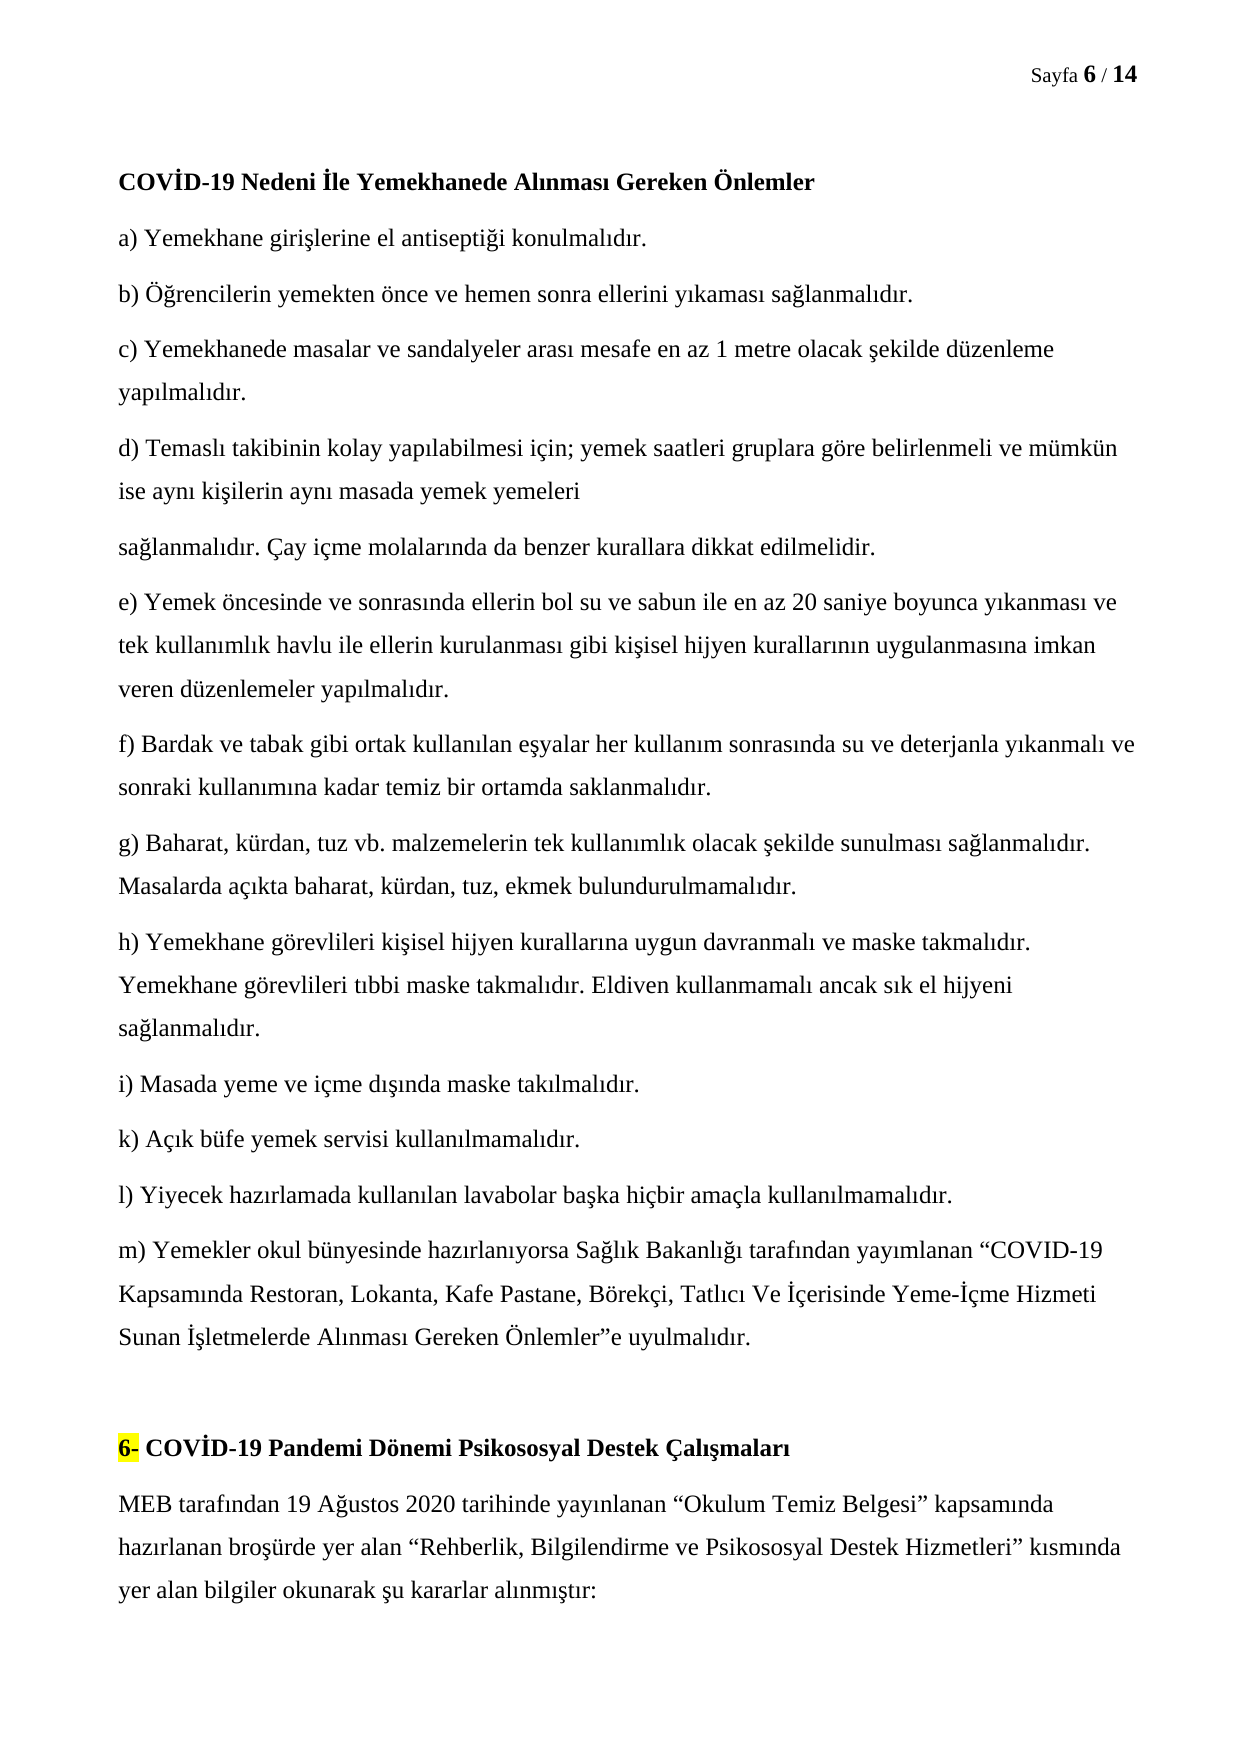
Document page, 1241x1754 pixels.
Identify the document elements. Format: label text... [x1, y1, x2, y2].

text a) Yemekhane girişlerine el antiseptiği konulmalıdır. [118, 223, 1137, 252]
text sağlanmalıdır. Çay içme molalarında da benzer kurallara dikkat edilmelidir. [118, 532, 1137, 561]
text h) Yemekhane görevlileri kişisel hijyen kurallarına uygun davranmalı ve maske takmalıdır. Yemekhane görevlileri tıbbi maske takmalıdır. Eldiven kullanmamalı ancak sık el hijyeni sağlanmalıdır. [118, 927, 1137, 1042]
text d) Temaslı takibinin kolay yapılabilmesi için; yemek saatleri gruplara göre belirlenmeli ve mümkün ise aynı kişilerin aynı masada yemek yemeleri [118, 433, 1137, 505]
text MEB tarafından 19 Ağustos 2020 tarihinde yayınlanan “Okulum Temiz Belgesi” kapsamında hazırlanan broşürde yer alan “Rehberlik, Bilgilendirme ve Psikososyal Destek Hizmetleri” kısmında yer alan bilgiler okunarak şu kararlar alınmıştır: [118, 1489, 1137, 1604]
text e) Yemek öncesinde ve sonrasında ellerin bol su ve sabun ile en az 20 saniye boyunca yıkanması ve tek kullanımlık havlu ile ellerin kurulanması gibi kişisel hijyen kurallarının uygulanmasına imkan veren düzenlemeler yapılmalıdır. [118, 587, 1137, 702]
text g) Baharat, kürdan, tuz vb. malzemelerin tek kullanımlık olacak şekilde sunulması sağlanmalıdır. Masalarda açıkta baharat, kürdan, tuz, ekmek bulundurulmamalıdır. [118, 828, 1137, 900]
text k) Açık büfe yemek servisi kullanılmamalıdır. [118, 1124, 1137, 1153]
text c) Yemekhanede masalar ve sandalyeler arası mesafe en az 1 metre olacak şekilde düzenleme yapılmalıdır. [118, 334, 1137, 406]
text COVİD-19 Nedeni İle Yemekhanede Alınması Gereken Önlemler [118, 167, 1137, 196]
text b) Öğrencilerin yemekten önce ve hemen sonra ellerini yıkaması sağlanmalıdır. [118, 279, 1137, 307]
text i) Masada yeme ve içme dışında maske takılmalıdır. [118, 1069, 1137, 1097]
text 6- COVİD-19 Pandemi Dönemi Psikososyal Destek Çalışmaları [139, 1433, 1137, 1462]
text f) Bardak ve tabak gibi ortak kullanılan eşyalar her kullanım sonrasında su ve deterjanla yıkanmalı ve sonraki kullanımına kadar temiz bir ortamda saklanmalıdır. [118, 729, 1137, 801]
text m) Yemekler okul bünyesinde hazırlanıyorsa Sağlık Bakanlığı tarafından yayımlanan “COVID-19 Kapsamında Restoran, Lokanta, Kafe Pastane, Börekçi, Tatlıcı Ve İçerisinde Yeme-İçme Hizmeti Sunan İşletmelerde Alınması Gereken Önlemler”e uyulmalıdır. [118, 1236, 1137, 1351]
text l) Yiyecek hazırlamada kullanılan lavabolar başka hiçbir amaçla kullanılmamalıdır. [118, 1180, 1137, 1209]
